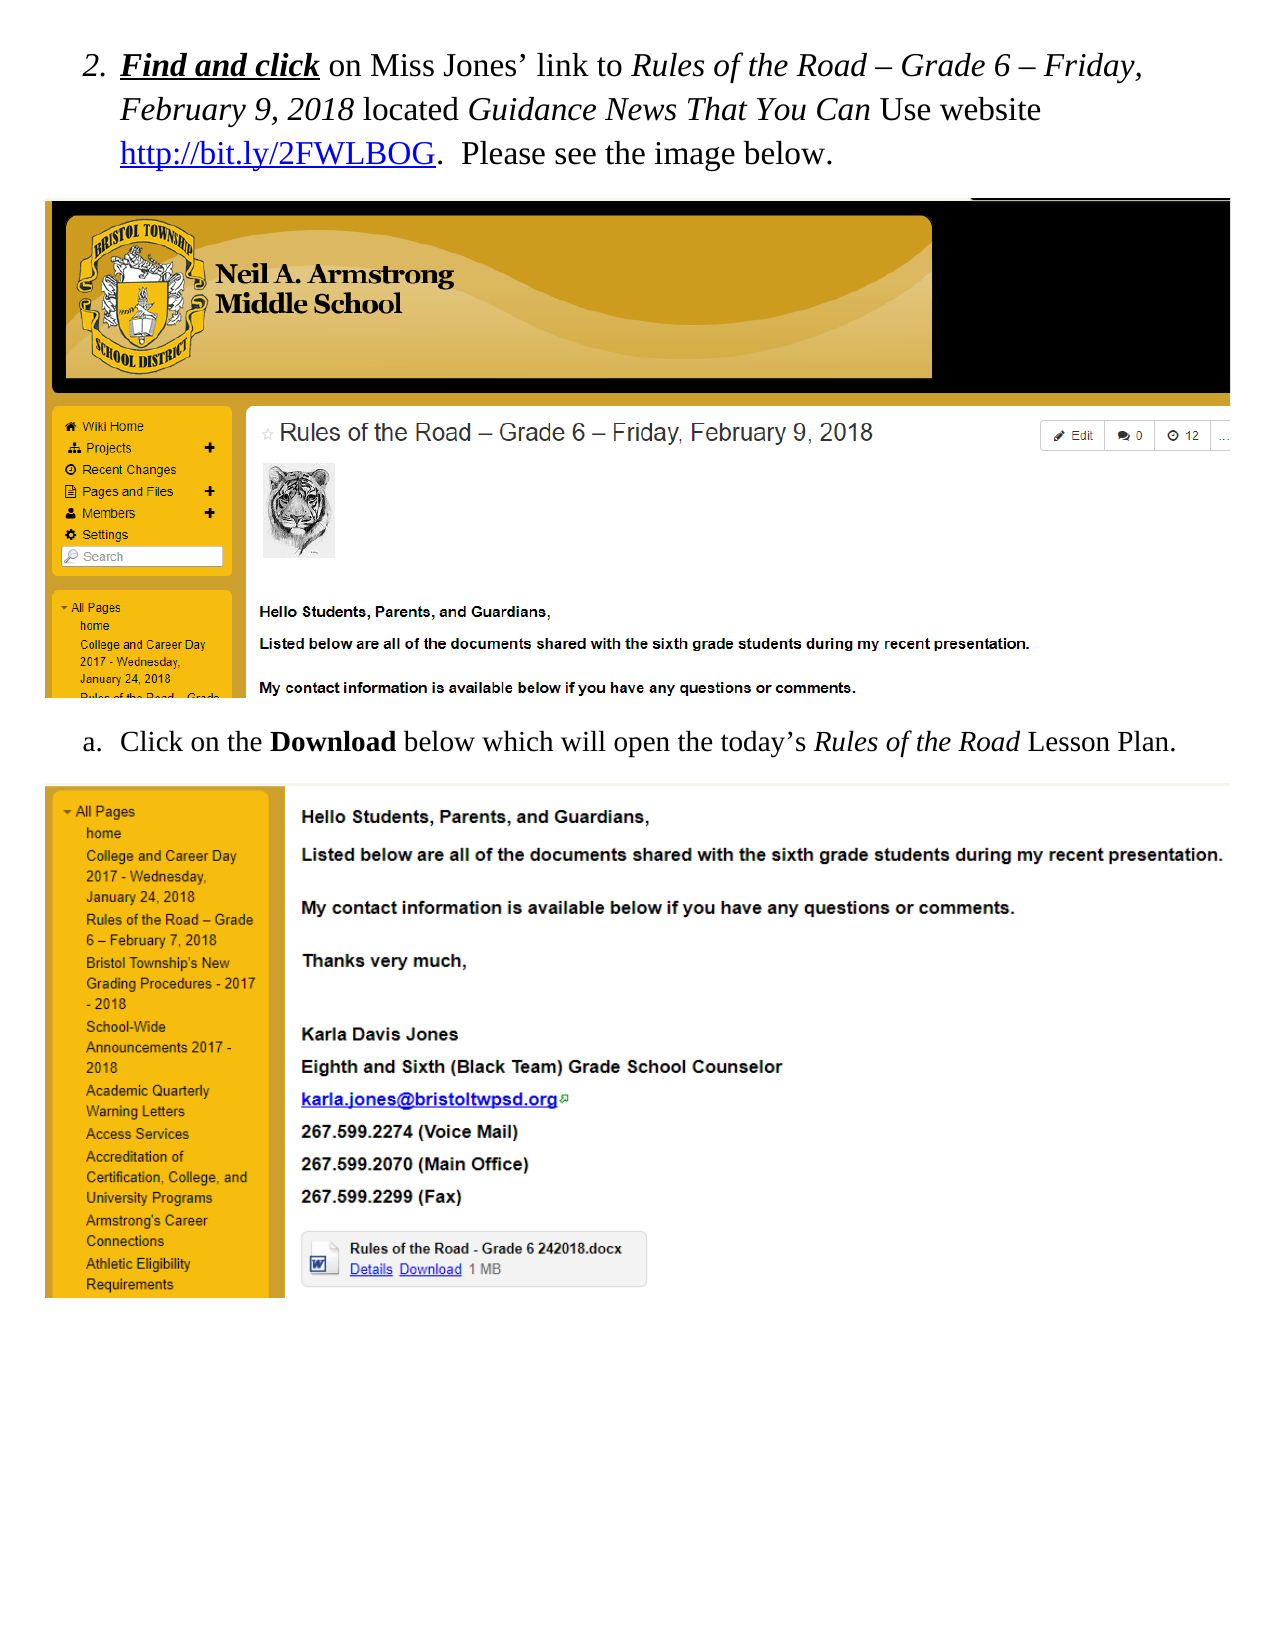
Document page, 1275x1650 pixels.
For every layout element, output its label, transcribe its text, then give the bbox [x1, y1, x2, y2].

list http://bit.ly/2FWLBOG. Please see the image below. [120, 133, 1230, 171]
picture [45, 783, 1230, 1298]
picture [45, 198, 1230, 698]
list Click on the Download below which will open the today’s Rules of the Road Lesson Plan. [82, 724, 1230, 757]
list Find and click on Miss Jones’ link to Rules of the Road – Grade 6 – Friday, February 9, 2018 located Guidance News That You Can Use website [82, 45, 1230, 127]
